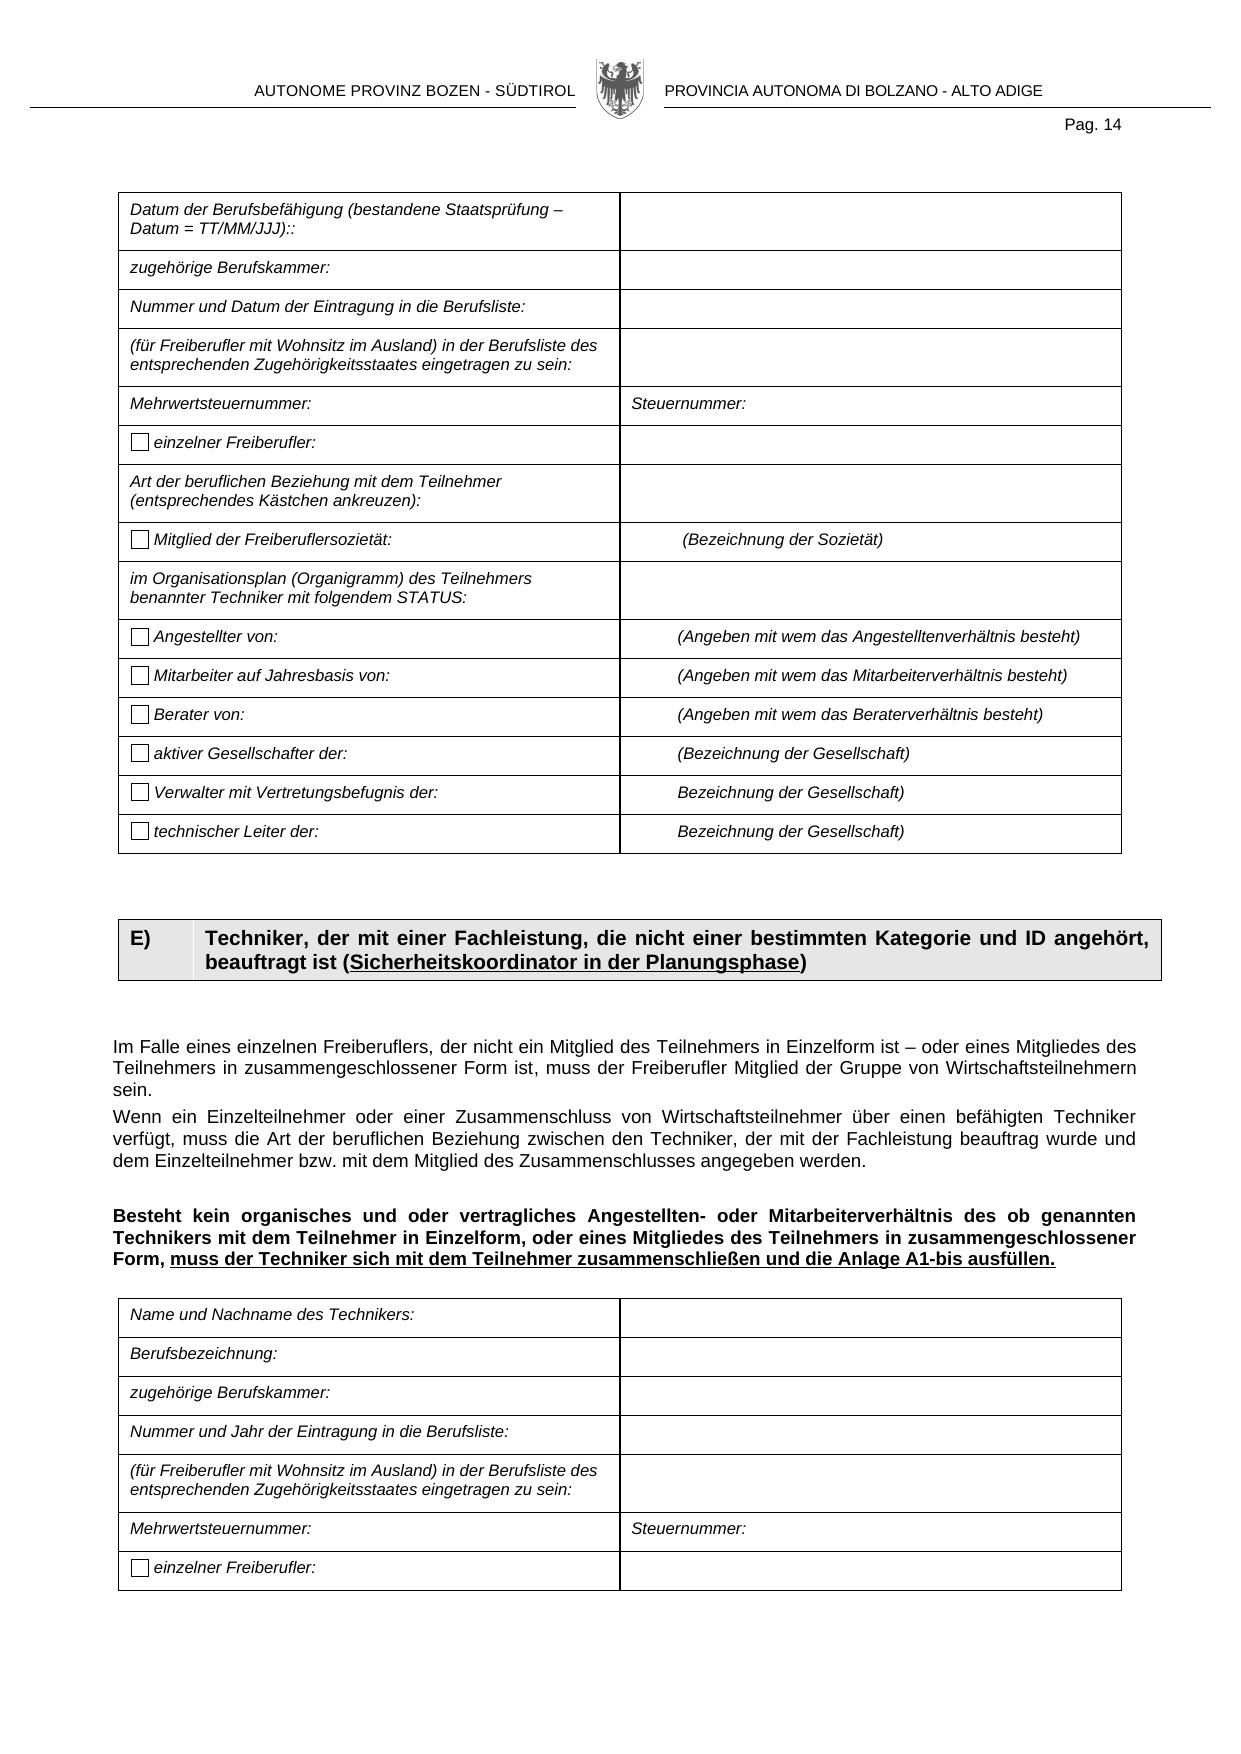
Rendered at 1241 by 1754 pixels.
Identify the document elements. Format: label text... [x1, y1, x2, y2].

table_cell [621, 329, 1121, 386]
table_cell zugehörige Berufskammer: [119, 1377, 619, 1414]
table_cell [621, 251, 1121, 289]
table_cell zugehörige Berufskammer: [119, 251, 619, 289]
picture [596, 59, 644, 119]
table_header E) [119, 920, 156, 980]
table_cell (Bezeichnung der Sozietät) [621, 523, 1121, 561]
table_cell einzelner Freiberufler: [119, 426, 619, 464]
table_cell Nummer und Jahr der Eintragung in die Berufsliste: [119, 1416, 619, 1453]
table_cell (für Freiberufler mit Wohnsitz im Ausland) in der Berufsliste des entsprechenden Zugehörigkeitsstaates eingetragen zu sein: [119, 1455, 619, 1512]
table_cell (Angeben mit wem das Beraterverhältnis besteht) [621, 698, 1121, 736]
table_cell Nummer und Datum der Eintragung in die Berufsliste: [119, 290, 619, 328]
table_header Techniker, der mit einer Fachleistung, die nicht einer bestimmten Kategorie und ID angehört, beauftragt ist (Sicherheitskoordinator in der Planungsphase) [194, 920, 1161, 980]
table_cell [621, 465, 1121, 522]
table_cell technischer Leiter der: [119, 815, 619, 853]
table_cell (Angeben mit wem das Angestelltenverhältnis besteht) [621, 620, 1121, 658]
table_header [156, 920, 193, 980]
table_cell Mitglied der Freiberuflersozietät: [119, 523, 619, 561]
table_cell [621, 193, 1121, 250]
text Im Falle eines einzelnen Freiberuflers, der nicht ein Mitglied des Teilnehmers in Einzelform ist – oder eines Mitgliedes des Teilnehmers in zusammengeschlossener Form ist, muss der Freiberufler Mitglied der Gruppe von Wirtschaftsteilnehmern sein. [113, 1035, 1137, 1100]
table_header [621, 1299, 1121, 1337]
table_cell Art der beruflichen Beziehung mit dem Teilnehmer (entsprechendes Kästchen ankreuzen): [119, 465, 619, 522]
table_cell [621, 290, 1121, 328]
table_cell [621, 1455, 1121, 1512]
table_cell [621, 1377, 1121, 1414]
table_cell Berater von: [119, 698, 619, 736]
table_cell Bezeichnung der Gesellschaft) [621, 776, 1121, 814]
table_header Name und Nachname des Technikers: [119, 1299, 619, 1337]
table_cell Mehrwertsteuernummer: [119, 387, 619, 425]
table_cell (Bezeichnung der Gesellschaft) [621, 737, 1121, 775]
table_cell [621, 426, 1121, 464]
table_cell Steuernummer: [621, 387, 1121, 425]
table_cell (für Freiberufler mit Wohnsitz im Ausland) in der Berufsliste des entsprechenden Zugehörigkeitsstaates eingetragen zu sein: [119, 329, 619, 386]
table_cell Angestellter von: [119, 620, 619, 658]
table_cell Datum der Berufsbefähigung (bestandene Staatsprüfung – Datum = TT/MM/JJJ):: [119, 193, 619, 250]
table_cell Mehrwertsteuernummer: [119, 1513, 619, 1551]
table_cell Verwalter mit Vertretungsbefugnis der: [119, 776, 619, 814]
table_cell einzelner Freiberufler: [119, 1552, 619, 1589]
table_cell [621, 562, 1121, 619]
table_cell aktiver Gesellschafter der: [119, 737, 619, 775]
table_cell Berufsbezeichnung: [119, 1338, 619, 1376]
table_cell Steuernummer: [621, 1513, 1121, 1551]
text Besteht kein organisches und oder vertragliches Angestellten- oder Mitarbeiterverhältnis des ob genannten Technikers mit dem Teilnehmer in Einzelform, oder eines Mitgliedes des Teilnehmers in zusammengeschlossener Form, muss der Techniker sich mit dem Teilnehmer zusammenschließen und die Anlage A1-bis ausfüllen. [113, 1205, 1137, 1270]
table_cell Mitarbeiter auf Jahresbasis von: [119, 659, 619, 697]
text Wenn ein Einzelteilnehmer oder einer Zusammenschluss von Wirtschaftsteilnehmer über einen befähigten Techniker verfügt, muss die Art der beruflichen Beziehung zwischen den Techniker, der mit der Fachleistung beauftrag wurde und dem Einzelteilnehmer bzw. mit dem Mitglied des Zusammenschlusses angegeben werden. [113, 1106, 1137, 1171]
table_cell [621, 1416, 1121, 1453]
table_cell [621, 1338, 1121, 1376]
table_cell Bezeichnung der Gesellschaft) [621, 815, 1121, 853]
table_cell [621, 1552, 1121, 1589]
table_cell im Organisationsplan (Organigramm) des Teilnehmers benannter Techniker mit folgendem STATUS: [119, 562, 619, 619]
table_cell (Angeben mit wem das Mitarbeiterverhältnis besteht) [621, 659, 1121, 697]
